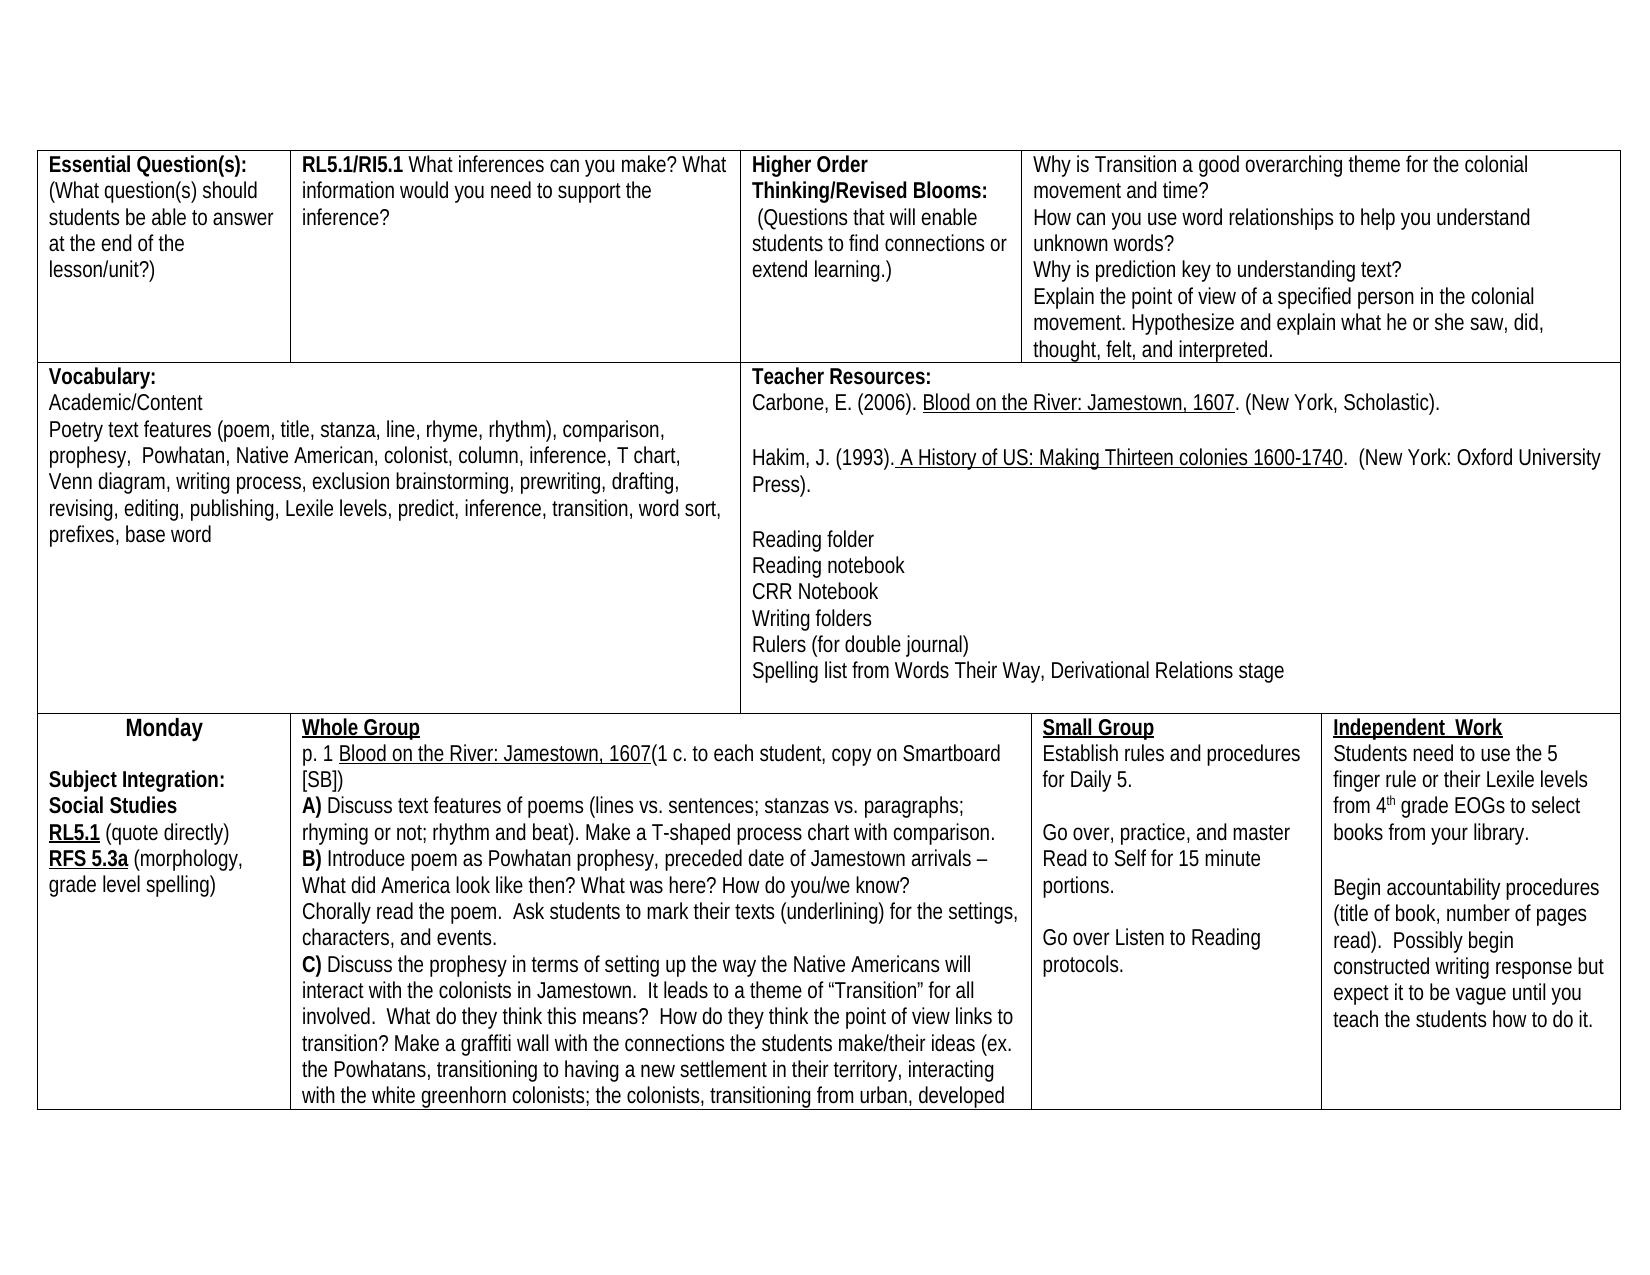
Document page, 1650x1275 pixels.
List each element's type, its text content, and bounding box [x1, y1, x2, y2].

table_cell Why is Transition a good overarching theme for the colonial movement and time? How can you use word relationships to help you understand unknown words? Why is prediction key to understanding text? Explain the point of view of a specified person in the colonial movement. Hypothesize and explain what he or she saw, did, thought, felt, and interpreted. [1022, 151, 1620, 362]
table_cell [291, 714, 1031, 1109]
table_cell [38, 714, 290, 1109]
table_cell Higher Order Thinking/Revised Blooms: (Questions that will enable students to find connections or extend learning.) [741, 151, 1021, 362]
table_cell Essential Question(s): (What question(s) should students be able to answer at the end of the lesson/unit?) [38, 151, 290, 362]
table_cell Teacher Resources: Carbone, E. (2006). Blood on the River: Jamestown, 1607. (New York, Scholastic). Hakim, J. (1993). A History of US: Making Thirteen colonies 1600-1740. (New York: Oxford University Press). Reading folder Reading notebook CRR Notebook Writing folders Rulers (for double journal) Spelling list from Words Their Way, Derivational Relations stage [741, 363, 1620, 712]
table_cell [1322, 714, 1620, 1109]
table_cell RL5.1/RI5.1 What inferences can you make? What information would you need to support the inference? [291, 151, 740, 362]
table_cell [1032, 714, 1321, 1109]
table_cell Vocabulary: Academic/Content Poetry text features (poem, title, stanza, line, rhyme, rhythm), comparison, prophesy, Powhatan, Native American, colonist, column, inference, T chart, Venn diagram, writing process, exclusion brainstorming, prewriting, drafting, revising, editing, publishing, Lexile levels, predict, inference, transition, word sort, prefixes, base word [38, 363, 740, 712]
